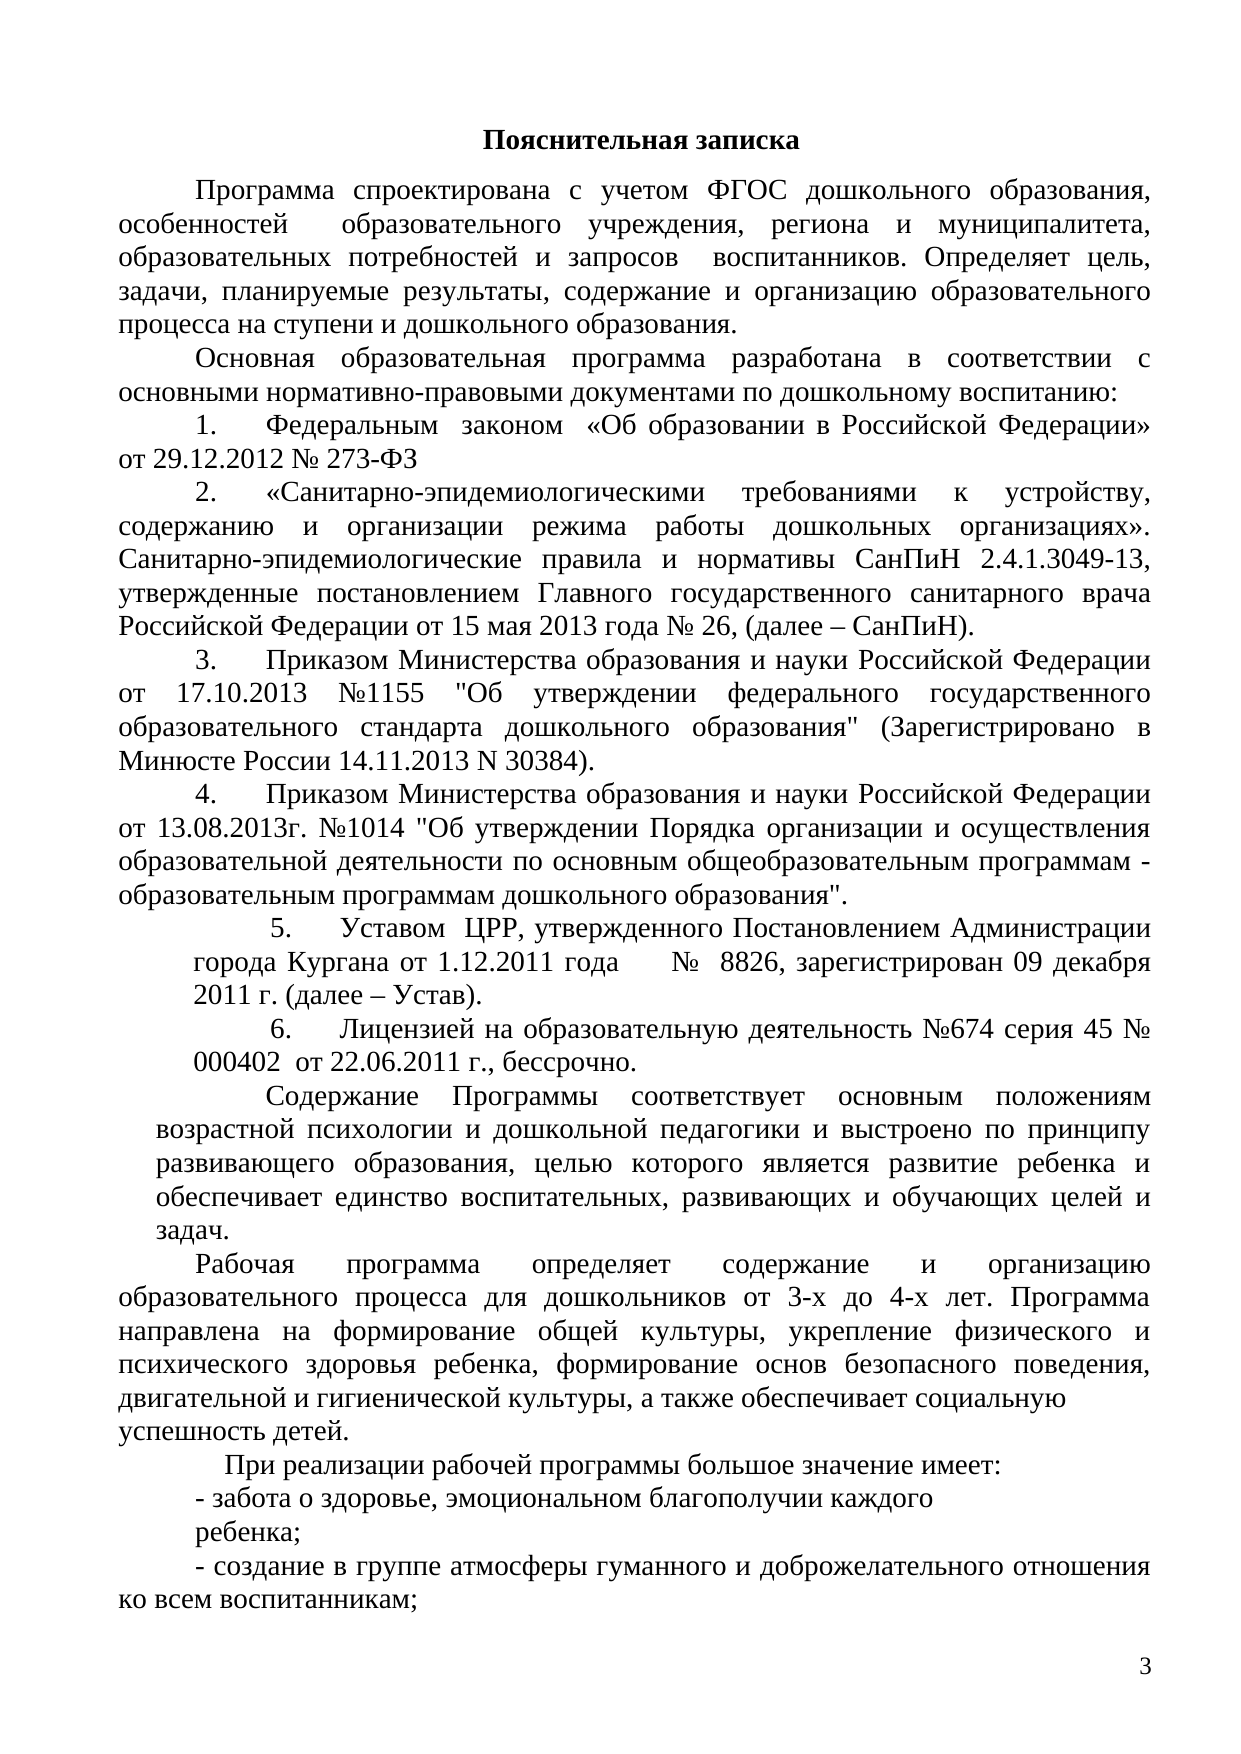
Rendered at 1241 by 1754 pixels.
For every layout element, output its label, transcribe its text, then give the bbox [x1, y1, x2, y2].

text Пояснительная записка [118, 122, 1152, 156]
text При реализации рабочей программы большое значение имеет: [118, 1447, 1152, 1481]
text - забота о здоровье, эмоциональном благополучии каждого [118, 1481, 1152, 1514]
text Основная образовательная программа разработана в соответствии с основными нормативно-правовыми документами по дошкольному воспитанию: [118, 340, 1152, 407]
text Содержание Программы соответствует основным положениям возрастной психологии и дошкольной педагогики и выстроено по принципу развивающего образования, целью которого является развитие ребенка и обеспечивает единство воспитательных, развивающих и обучающих целей и задач. [156, 1078, 1152, 1246]
list Уставом ЦРР, утвержденного Постановлением Администрации города Кургана от 1.12.2011 года № 8826, зарегистрирован 09 декабря 2011 г. (далее – Устав). [193, 910, 1152, 1011]
text ребенка; [118, 1514, 1152, 1548]
text - создание в группе атмосферы гуманного и доброжелательного отношения ко всем воспитанникам; [118, 1548, 1152, 1615]
list Приказом Министерства образования и науки Российской Федерации от 13.08.2013г. №1014 "Об утверждении Порядка организации и осуществления образовательной деятельности по основным общеобразовательным программам - образовательным программам дошкольного образования". [118, 776, 1152, 910]
list Федеральным законом «Об образовании в Российской Федерации» от 29.12.2012 № 273-ФЗ [118, 407, 1152, 474]
list Лицензией на образовательную деятельность №674 серия 45 № 000402 от 22.06.2011 г., бессрочно. [193, 1011, 1152, 1078]
text успешность детей. [118, 1413, 1152, 1447]
list «Санитарно-эпидемиологическими требованиями к устройству, содержанию и организации режима работы дошкольных организациях». Санитарно-эпидемиологические правила и нормативы СанПиН 2.4.1.3049-13, утвержденные постановлением Главного государственного санитарного врача Российской Федерации от 15 мая 2013 года № 26, (далее – СанПиН). [118, 474, 1152, 642]
text Программа спроектирована с учетом ФГОС дошкольного образования, особенностей образовательного учреждения, региона и муниципалитета, образовательных потребностей и запросов воспитанников. Определяет цель, задачи, планируемые результаты, содержание и организацию образовательного процесса на ступени и дошкольного образования. [118, 172, 1152, 340]
list Приказом Министерства образования и науки Российской Федерации от 17.10.2013 №1155 "Об утверждении федерального государственного образовательного стандарта дошкольного образования" (Зарегистрировано в Минюсте России 14.11.2013 N 30384). [118, 642, 1152, 776]
text Рабочая программа определяет содержание и организацию образовательного процесса для дошкольников от 3-х до 4-х лет. Программа направлена на формирование общей культуры, укрепление физического и психического здоровья ребенка, формирование основ безопасного поведения, двигательной и гигиенической культуры, а также обеспечивает социальную [118, 1246, 1152, 1413]
